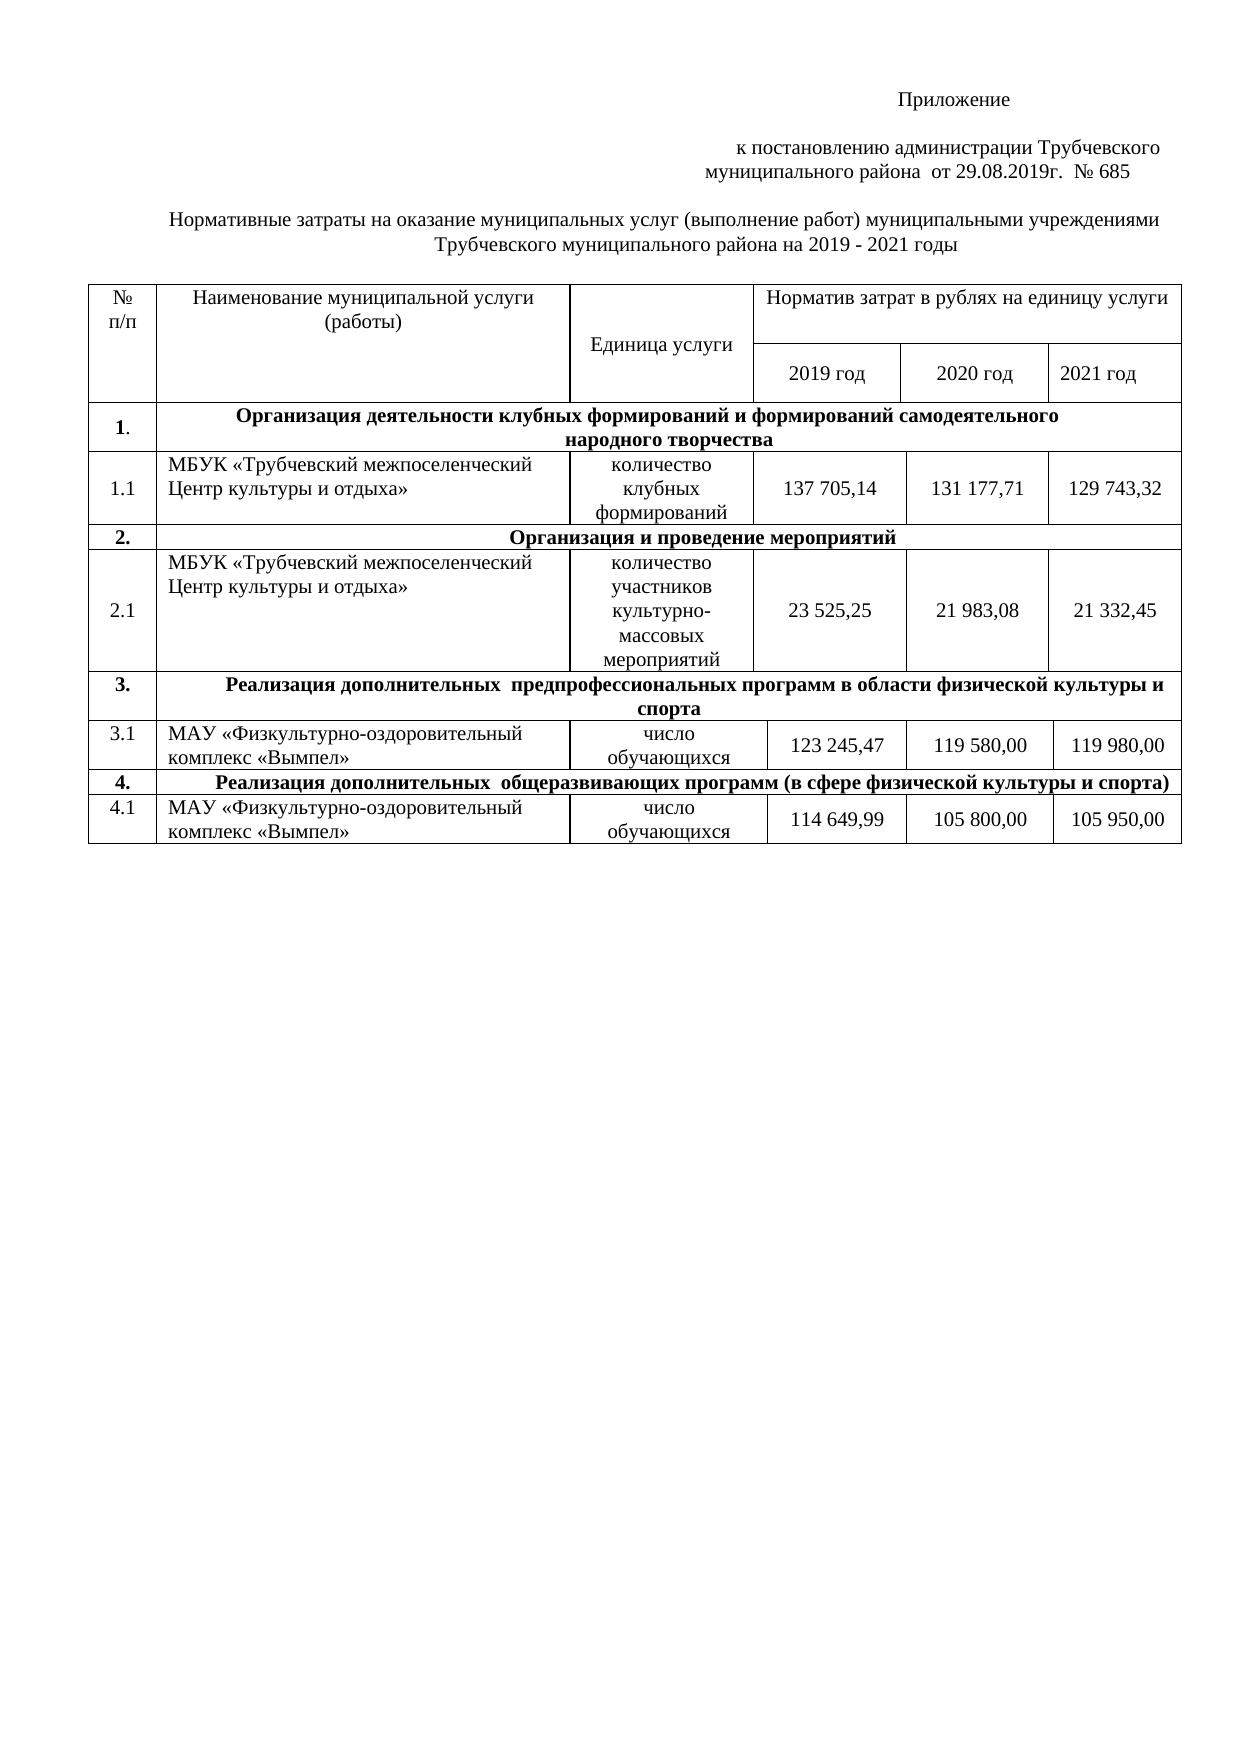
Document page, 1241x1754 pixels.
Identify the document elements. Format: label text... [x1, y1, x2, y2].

table_cell Организация деятельности клубных формирований и формирований самодеятельного народного творчества [157, 403, 1181, 451]
table_cell МБУК «Трубчевский межпоселенческий Центр культуры и отдыха» [157, 452, 569, 524]
table_cell 2.1 [89, 550, 156, 671]
table_header Норматив затрат в рублях на единицу услуги [754, 285, 1181, 343]
table_cell МАУ «Физкультурно-оздоровительный комплекс «Вымпел» [157, 795, 569, 843]
table_cell 2. [89, 525, 156, 549]
table_cell Реализация дополнительных предпрофессиональных программ в области физической культуры и спорта [157, 672, 1181, 720]
table_cell 119 580,00 [907, 721, 1053, 769]
table_cell 131 177,71 [907, 452, 1048, 524]
table_cell 137 705,14 [754, 452, 906, 524]
table_cell число обучающихся [571, 795, 767, 843]
table_cell 2020 год [901, 344, 1048, 402]
table_cell Организация и проведение мероприятий [157, 525, 1181, 549]
table_cell 3.1 [89, 721, 156, 769]
table_cell 4.1 [89, 795, 156, 843]
table_cell 3. [89, 672, 156, 720]
table_cell 21 332,45 [1049, 550, 1181, 671]
table_header Наименование муниципальной услуги (работы) [157, 285, 569, 402]
table_cell Реализация дополнительных общеразвивающих программ (в сфере физической культуры и спорта) [157, 770, 1181, 794]
table_cell МАУ «Физкультурно-оздоровительный комплекс «Вымпел» [157, 721, 569, 769]
table_cell 105 950,00 [1054, 795, 1181, 843]
text Трубчевского муниципального района на 2019 - 2021 годы [148, 231, 1181, 256]
table_cell 4. [89, 770, 156, 794]
table_cell 105 800,00 [907, 795, 1053, 843]
table_cell 129 743,32 [1049, 452, 1181, 524]
table_cell число обучающихся [571, 721, 767, 769]
text Нормативные затраты на оказание муниципальных услуг (выполнение работ) муниципальными учреждениями [148, 207, 1181, 231]
table_cell 123 245,47 [768, 721, 906, 769]
table_cell 2021 год [1049, 344, 1181, 402]
table_cell 23 525,25 [754, 550, 906, 671]
text муниципального района от 29.08.2019г. № 685 [148, 159, 1181, 183]
table_cell МБУК «Трубчевский межпоселенческий Центр культуры и отдыха» [157, 550, 569, 671]
table_header № п/п [89, 285, 156, 402]
table_cell 1.1 [89, 452, 156, 524]
table_cell количество клубных формирований [571, 452, 753, 524]
table_cell 21 983,08 [907, 550, 1048, 671]
table_cell количество участников культурно-массовых мероприятий [571, 550, 753, 671]
table_header Единица услуги [571, 285, 753, 402]
text к постановлению администрации Трубчевского [148, 135, 1181, 159]
table_cell 119 980,00 [1054, 721, 1181, 769]
table_cell 114 649,99 [768, 795, 906, 843]
table_cell 2019 год [754, 344, 900, 402]
table_cell 1. [89, 403, 156, 451]
text Приложение [148, 87, 1181, 111]
